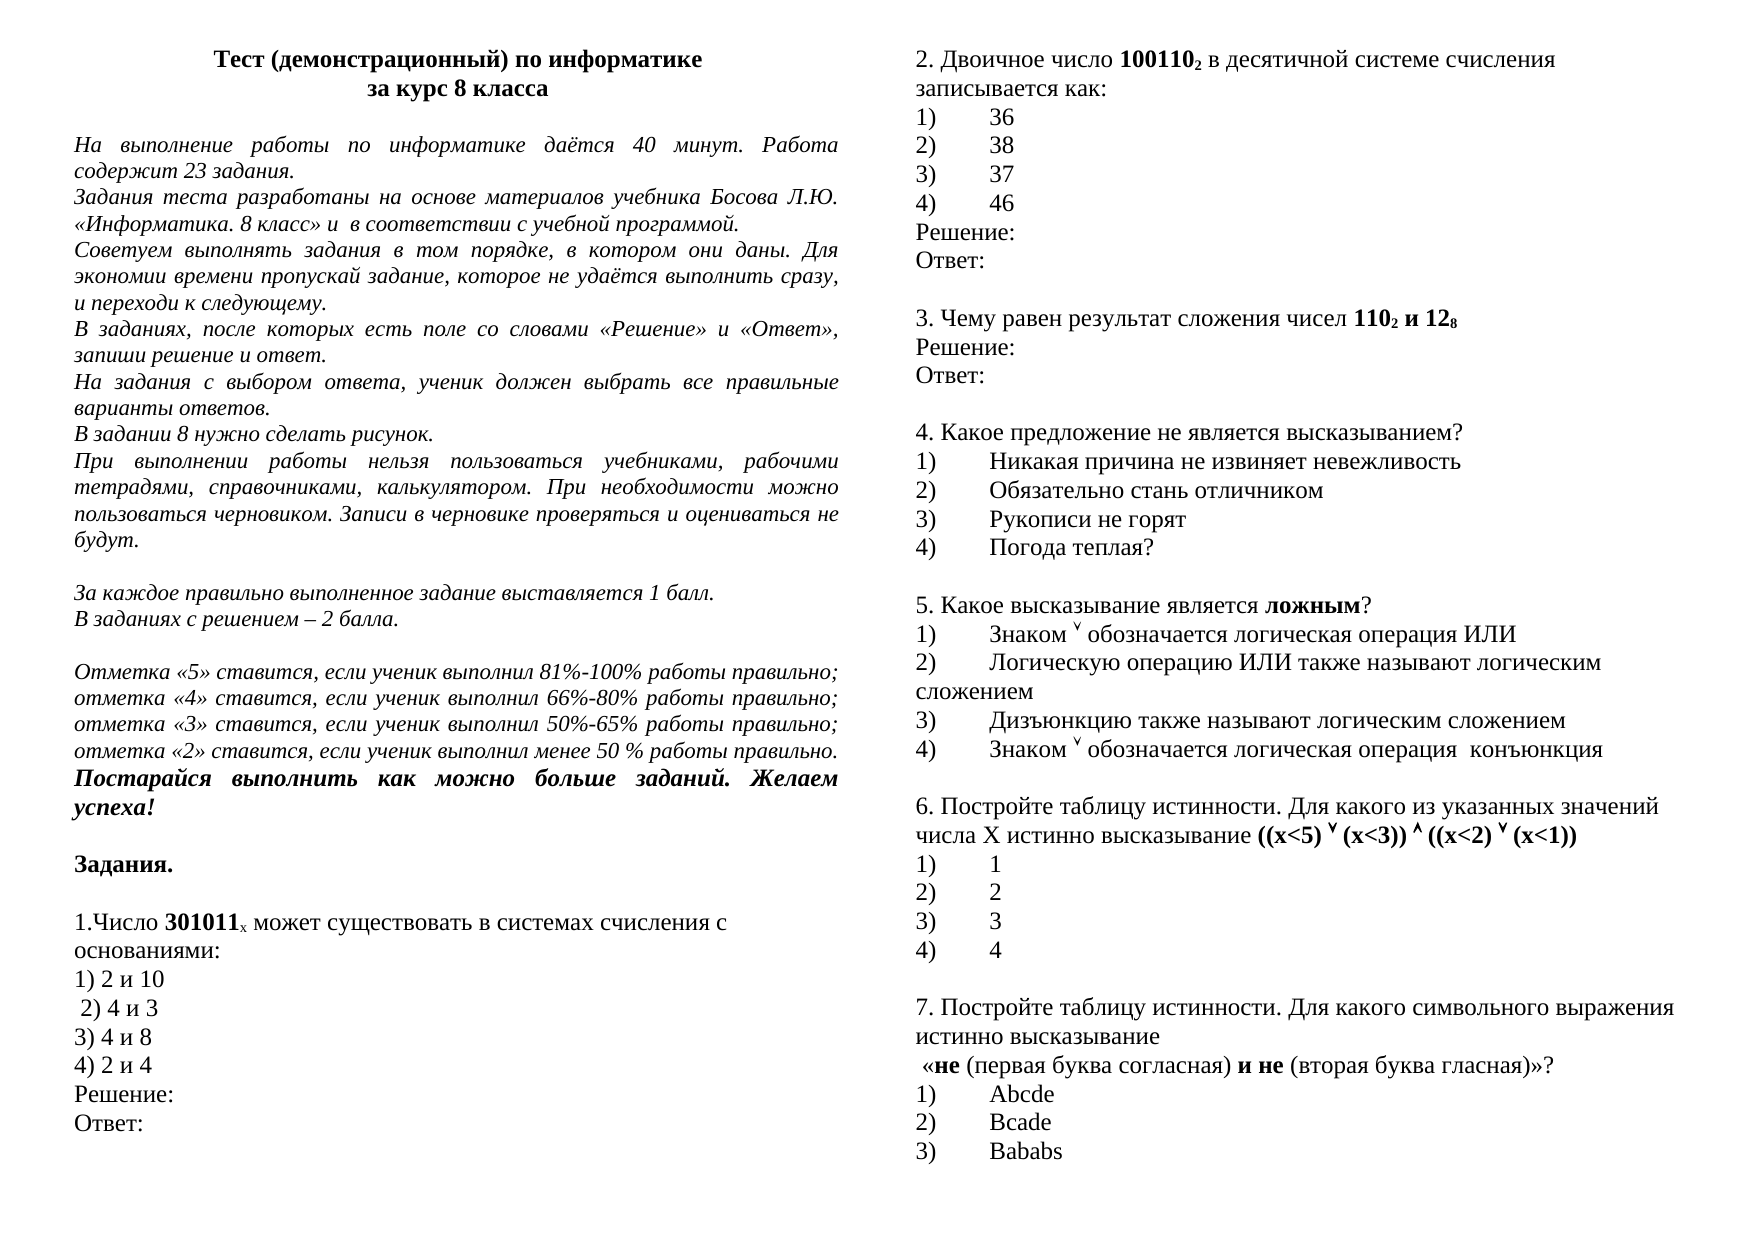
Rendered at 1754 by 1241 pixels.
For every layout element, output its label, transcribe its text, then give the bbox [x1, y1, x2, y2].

text 4. Какое предложение не является высказыванием? [915, 417, 1683, 446]
text Тест (демонстрационный) по информатике [74, 44, 842, 73]
list Обязательно стань отличником [915, 475, 1683, 504]
list Никакая причина не извиняет невежливость [915, 446, 1683, 475]
text 2) 4 и 3 [74, 993, 842, 1022]
text При выполнении работы нельзя пользоваться учебниками, рабочими тетрадями, справочниками, калькулятором. При необходимости можно пользоваться черновиком. Записи в черновике проверяться и оцениваться не будут. [74, 447, 842, 552]
list Знаком обозначается логическая операция ИЛИ [915, 619, 1683, 647]
list Знаком обозначается логическая операция конъюнкция [915, 734, 1683, 762]
text Советуем выполнять задания в том порядке, в котором они даны. Для экономии времени пропускай задание, которое не удаётся выполнить сразу, и переходи к следующему. [74, 236, 842, 315]
text Ответ: [915, 361, 1683, 389]
text 2. Двоичное число 1001102 в десятичной системе счисления записывается как: [915, 44, 1683, 102]
text 6. Постройте таблицу истинности. Для какого из указанных значений числа X истинно высказывание ((x<5) (x<3)) ((x<2) (x<1)) [915, 791, 1683, 849]
text Решение: [74, 1079, 842, 1108]
list 4 [915, 935, 1683, 964]
text На задания с выбором ответа, ученик должен выбрать все правильные варианты ответов. [74, 368, 842, 421]
text В заданиях с решением – 2 балла. [74, 605, 842, 631]
text В задании 8 нужно сделать рисунок. [74, 421, 842, 447]
text «не (первая буква согласная) и не (вторая буква гласная)»? [915, 1050, 1683, 1079]
text В заданиях, после которых есть поле со словами «Решение» и «Ответ», запиши решение и ответ. [74, 315, 842, 368]
list Логическую операцию ИЛИ также называют логическим сложением [915, 647, 1683, 705]
list 38 [915, 131, 1683, 159]
text Решение: [915, 217, 1683, 246]
list Bababs [915, 1136, 1683, 1165]
text 3. Чему равен результат сложения чисел 1102 и 128 [915, 303, 1683, 332]
list 36 [915, 102, 1683, 131]
list Погода теплая? [915, 532, 1683, 561]
text Постарайся выполнить как можно больше заданий. Желаем успеха! [74, 763, 842, 821]
list 3 [915, 906, 1683, 935]
text Отметка «5» ставится, если ученик выполнил 81%-100% работы правильно; отметка «4» ставится, если ученик выполнил 66%-80% работы правильно; отметка «3» ставится, если ученик выполнил 50%-65% работы правильно; отметка «2» ставится, если ученик выполнил менее 50 % работы правильно. [74, 658, 842, 763]
text Ответ: [915, 246, 1683, 274]
list Bcade [915, 1107, 1683, 1136]
list Дизъюнкцию также называют логическим сложением [915, 705, 1683, 734]
list Рукописи не горят [915, 504, 1683, 532]
text На выполнение работы по информатике даётся 40 минут. Работа содержит 23 задания. [74, 131, 842, 183]
text 5. Какое высказывание является ложным? [915, 590, 1683, 619]
text Задания. [74, 849, 842, 878]
list 46 [915, 188, 1683, 217]
text Задания теста разработаны на основе материалов учебника Босова Л.Ю. «Информатика. 8 класс» и в соответствии с учебной программой. [74, 183, 842, 236]
list 1 [915, 849, 1683, 877]
text 4) 2 и 4 [74, 1051, 842, 1079]
text 1.Число 301011х может существовать в системах счисления с основаниями: [74, 907, 842, 964]
list 2 [915, 877, 1683, 906]
text 3) 4 и 8 [74, 1022, 842, 1051]
text Ответ: [74, 1108, 842, 1137]
list Abcde [915, 1079, 1683, 1107]
list 37 [915, 159, 1683, 188]
text за курс 8 класса [74, 73, 842, 102]
text За каждое правильно выполненное задание выставляется 1 балл. [74, 579, 842, 605]
text 7. Постройте таблицу истинности. Для какого символьного выражения истинно высказывание [915, 992, 1683, 1050]
text Решение: [915, 332, 1683, 361]
text 1) 2 и 10 [74, 964, 842, 993]
